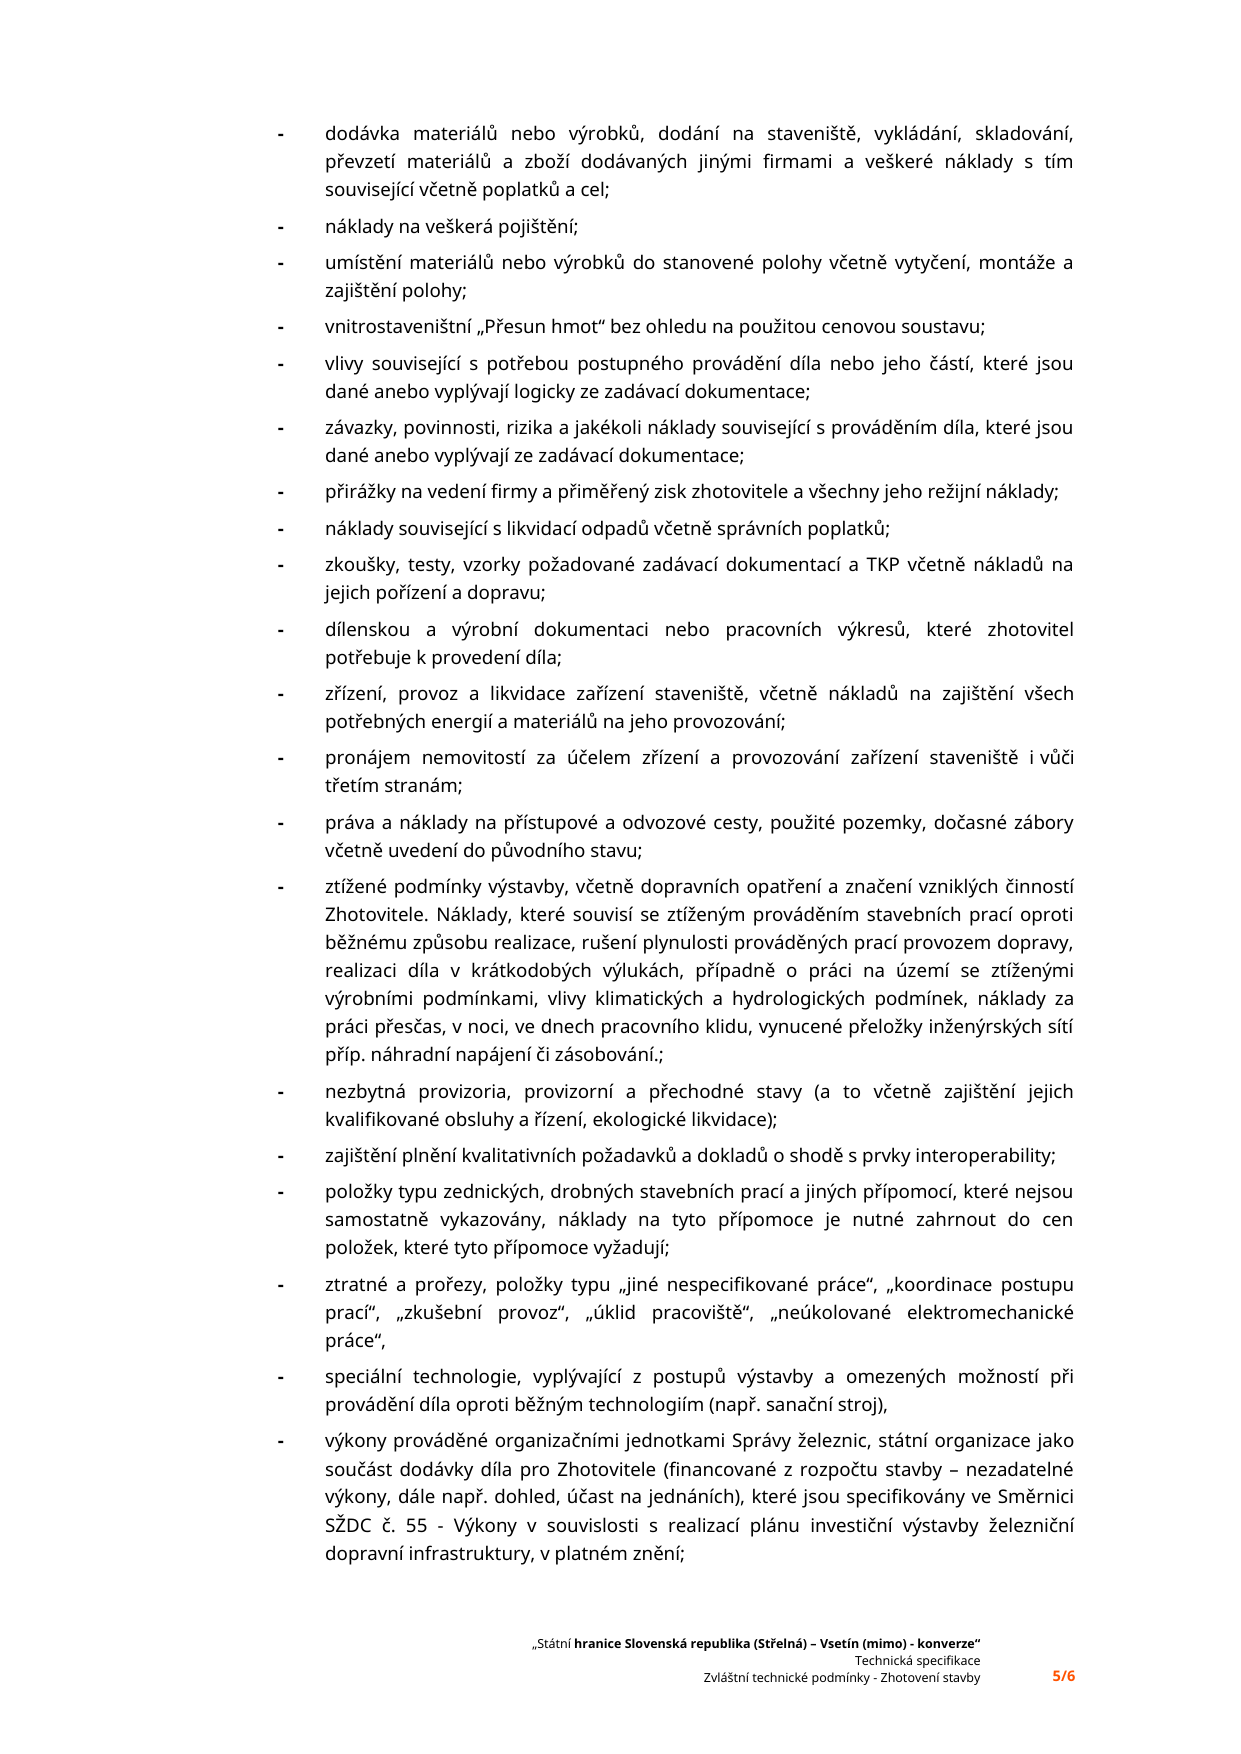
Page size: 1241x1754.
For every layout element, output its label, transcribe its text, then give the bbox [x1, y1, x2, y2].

text vlivy související s potřebou postupného provádění díla nebo jeho částí, které jsou dané anebo vyplývají logicky ze zadávací dokumentace; [278, 350, 1075, 404]
text přirážky na vedení firmy a přiměřený zisk zhotovitele a všechny jeho režijní náklady; [278, 479, 1075, 504]
text umístění materiálů nebo výrobků do stanovené polohy včetně vytyčení, montáže a zajištění polohy; [278, 249, 1075, 303]
text ztížené podmínky výstavby, včetně dopravních opatření a značení vzniklých činností Zhotovitele. Náklady, které souvisí se ztíženým prováděním stavebních prací oproti běžnému způsobu realizace, rušení plynulosti prováděných prací provozem dopravy, realizaci díla v krátkodobých výlukách, případně o práci na území se ztíženými výrobními podmínkami, vlivy klimatických a hydrologických podmínek, náklady za práci přesčas, v noci, ve dnech pracovního klidu, vynucené přeložky inženýrských sítí příp. náhradní napájení či zásobování.; [278, 873, 1075, 1067]
text nezbytná provizoria, provizorní a přechodné stavy (a to včetně zajištění jejich kvalifikované obsluhy a řízení, ekologické likvidace); [278, 1078, 1075, 1131]
text zajištění plnění kvalitativních požadavků a dokladů o shodě s prvky interoperability; [278, 1142, 1075, 1168]
text náklady související s likvidací odpadů včetně správních poplatků; [278, 515, 1075, 541]
text dodávka materiálů nebo výrobků, dodání na staveniště, vykládání, skladování, převzetí materiálů a zboží dodávaných jinými firmami a veškeré náklady s tím související včetně poplatků a cel; [278, 121, 1075, 202]
text závazky, povinnosti, rizika a jakékoli náklady související s prováděním díla, které jsou dané anebo vyplývají ze zadávací dokumentace; [278, 414, 1075, 468]
text náklady na veškerá pojištění; [278, 213, 1075, 238]
text pronájem nemovitostí za účelem zřízení a provozování zařízení staveniště i vůči třetím stranám; [278, 745, 1075, 798]
text speciální technologie, vyplývající z postupů výstavby a omezených možností při provádění díla oproti běžným technologiím (např. sanační stroj), [278, 1363, 1075, 1417]
text práva a náklady na přístupové a odvozové cesty, použité pozemky, dočasné zábory včetně uvedení do původního stavu; [278, 809, 1075, 863]
text zřízení, provoz a likvidace zařízení staveniště, včetně nákladů na zajištění všech potřebných energií a materiálů na jeho provozování; [278, 680, 1075, 734]
text vnitrostaveništní „Přesun hmot“ bez ohledu na použitou cenovou soustavu; [278, 314, 1075, 339]
text ztratné a prořezy, položky typu „jiné nespecifikované práce“, „koordinace postupu prací“, „zkušební provoz“, „úklid pracoviště“, „neúkolované elektromechanické práce“, [278, 1271, 1075, 1353]
text výkony prováděné organizačními jednotkami Správy železnic, státní organizace jako součást dodávky díla pro Zhotovitele (financované z rozpočtu stavby – nezadatelné výkony, dále např. dohled, účast na jednáních), které jsou specifikovány ve Směrnici SŽDC č. 55 - Výkony v souvislosti s realizací plánu investiční výstavby železniční dopravní infrastruktury, v platném znění; [278, 1428, 1075, 1565]
text zkoušky, testy, vzorky požadované zadávací dokumentací a TKP včetně nákladů na jejich pořízení a dopravu; [278, 552, 1075, 605]
text dílenskou a výrobní dokumentaci nebo pracovních výkresů, které zhotovitel potřebuje k provedení díla; [278, 616, 1075, 669]
text položky typu zednických, drobných stavebních prací a jiných přípomocí, které nejsou samostatně vykazovány, náklady na tyto přípomoce je nutné zahrnout do cen položek, které tyto přípomoce vyžadují; [278, 1179, 1075, 1260]
